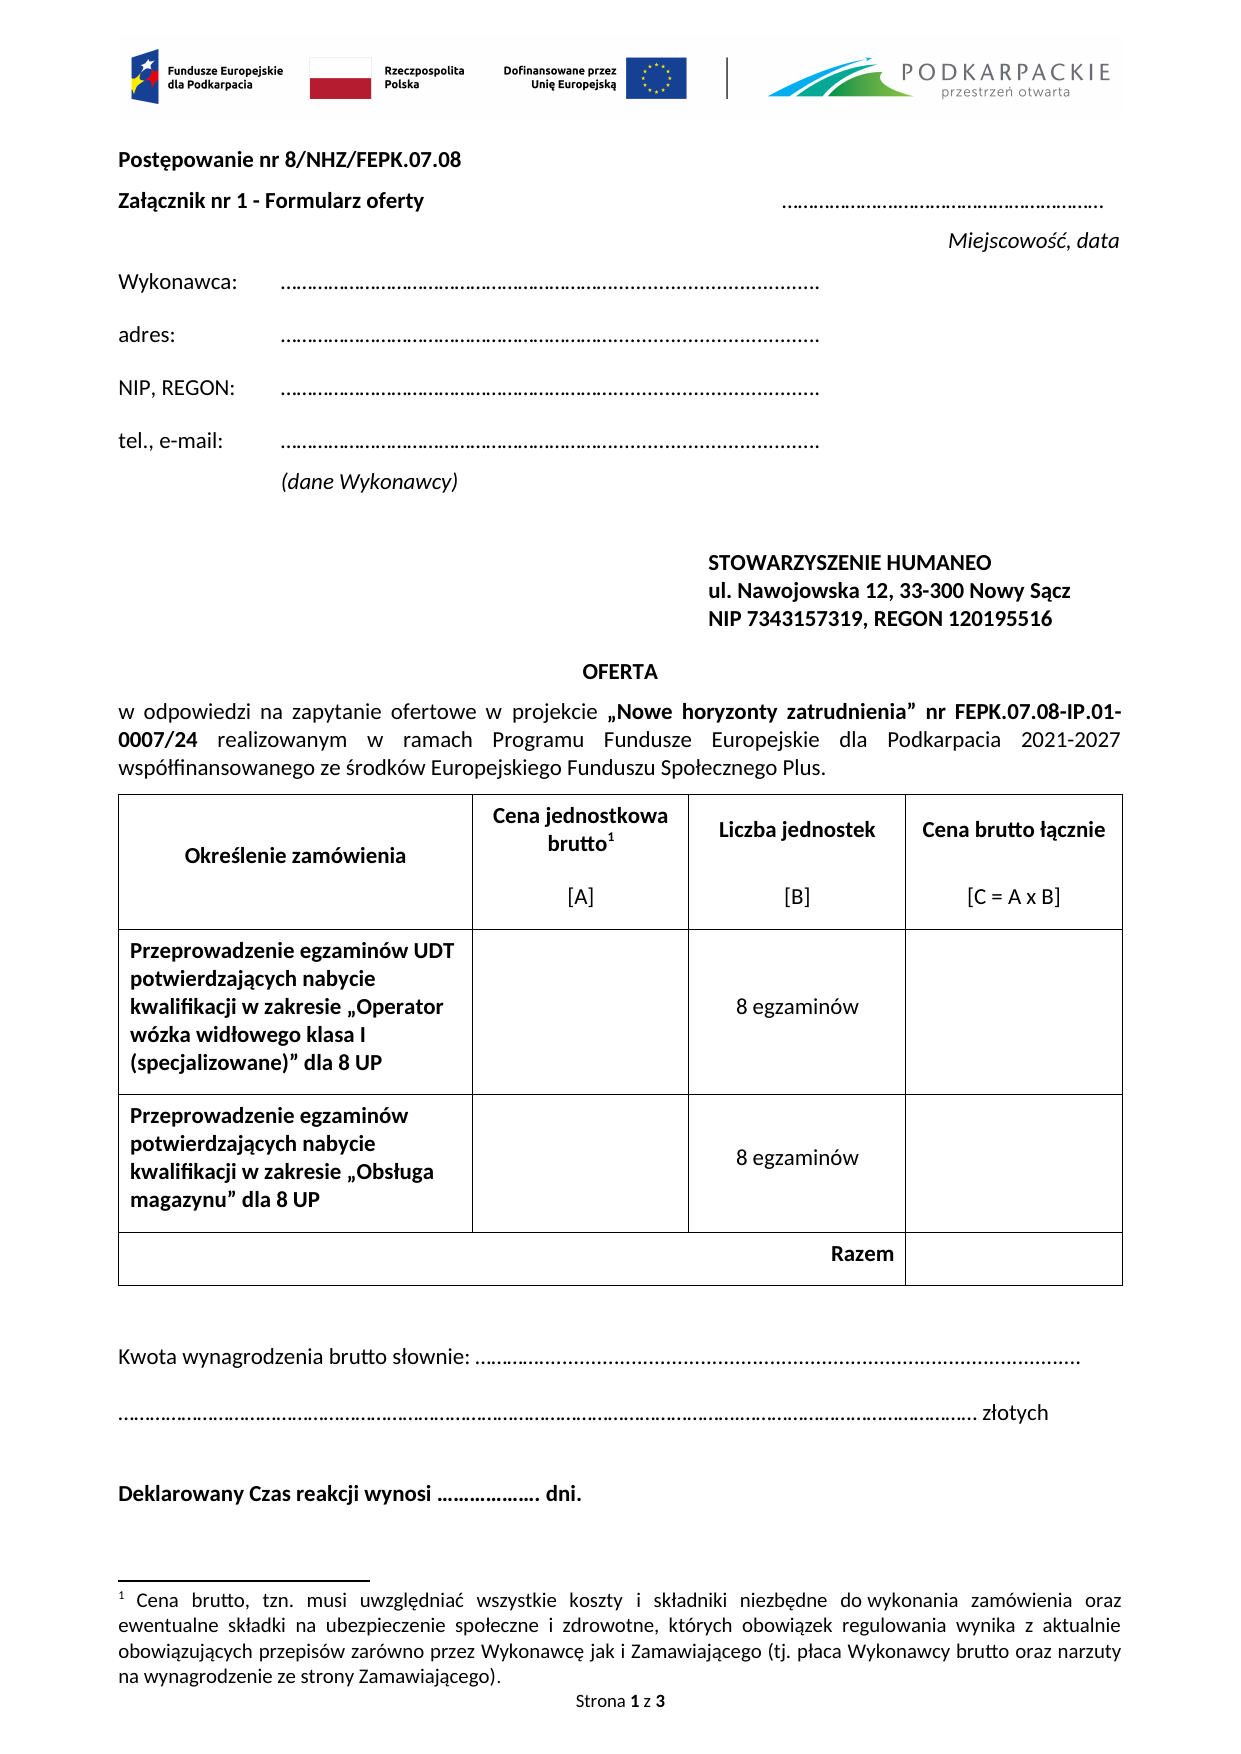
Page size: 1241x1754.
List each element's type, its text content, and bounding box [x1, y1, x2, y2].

text w odpowiedzi na zapytanie ofertowe w projekcie „Nowe horyzonty zatrudnienia” nr FEPK.07.08-IP.01-0007/24 realizowanym w ramach Programu Fundusze Europejskie dla Podkarpacia 2021-2027 współfinansowanego ze środków Europejskiego Funduszu Społecznego Plus. [118, 697, 1122, 781]
text Deklarowany Czas reakcji wynosi ………………. dni. [118, 1479, 1122, 1507]
list STOWARZYSZENIE HUMANEO ul. Nawojowska 12, 33-300 Nowy Sącz NIP 7343157319, REGON 120195516 [708, 548, 1122, 632]
table_cell Przeprowadzenie egzaminów UDT potwierdzających nabycie kwalifikacji w zakresie „Operator wózka widłowego klasa I (specjalizowane)” dla 8 UP [119, 930, 472, 1094]
table_cell [906, 1095, 1122, 1232]
table_cell 8 egzaminów [689, 1095, 905, 1232]
text tel., e-mail: ……………………………………………………….................................... [118, 426, 1122, 454]
picture [118, 35, 1123, 118]
text NIP, REGON: ……………………………………………………….................................... [118, 373, 1122, 401]
table_cell [906, 1233, 1122, 1285]
text ……………………………………………………………………………………………………….……………………………………… złotych [118, 1398, 1122, 1426]
table_header Cena brutto łącznie [906, 795, 1122, 875]
table_header Liczba jednostek [689, 795, 905, 875]
text Postępowanie nr 8/NHZ/FEPK.07.08 [118, 146, 1122, 174]
table_header Określenie zamówienia [119, 795, 472, 929]
table_cell [473, 930, 688, 1094]
table_cell [473, 1095, 688, 1232]
text (dane Wykonawcy) [118, 467, 1122, 495]
table_cell [A] [473, 875, 688, 929]
table_cell [906, 930, 1122, 1094]
table_cell [C = A x B] [906, 875, 1122, 929]
text Załącznik nr 1 - Formularz oferty ………………….………………………………… [118, 186, 1122, 214]
text Miejscowość, data [118, 227, 1122, 255]
table_cell Przeprowadzenie egzaminów potwierdzających nabycie kwalifikacji w zakresie „Obsługa magazynu” dla 8 UP [119, 1095, 472, 1232]
table_cell Razem [119, 1233, 905, 1285]
text Wykonawca: ……………………………………………………….................................... [118, 267, 1122, 295]
text Kwota wynagrodzenia brutto słownie: ………….............................................................................................. [118, 1342, 1122, 1370]
table_header Cena jednostkowa brutto [473, 795, 688, 875]
table_cell [B] [689, 875, 905, 929]
text adres: ……………………………………………………….................................... [118, 320, 1122, 348]
text OFERTA [118, 657, 1122, 685]
table_cell 8 egzaminów [689, 930, 905, 1094]
